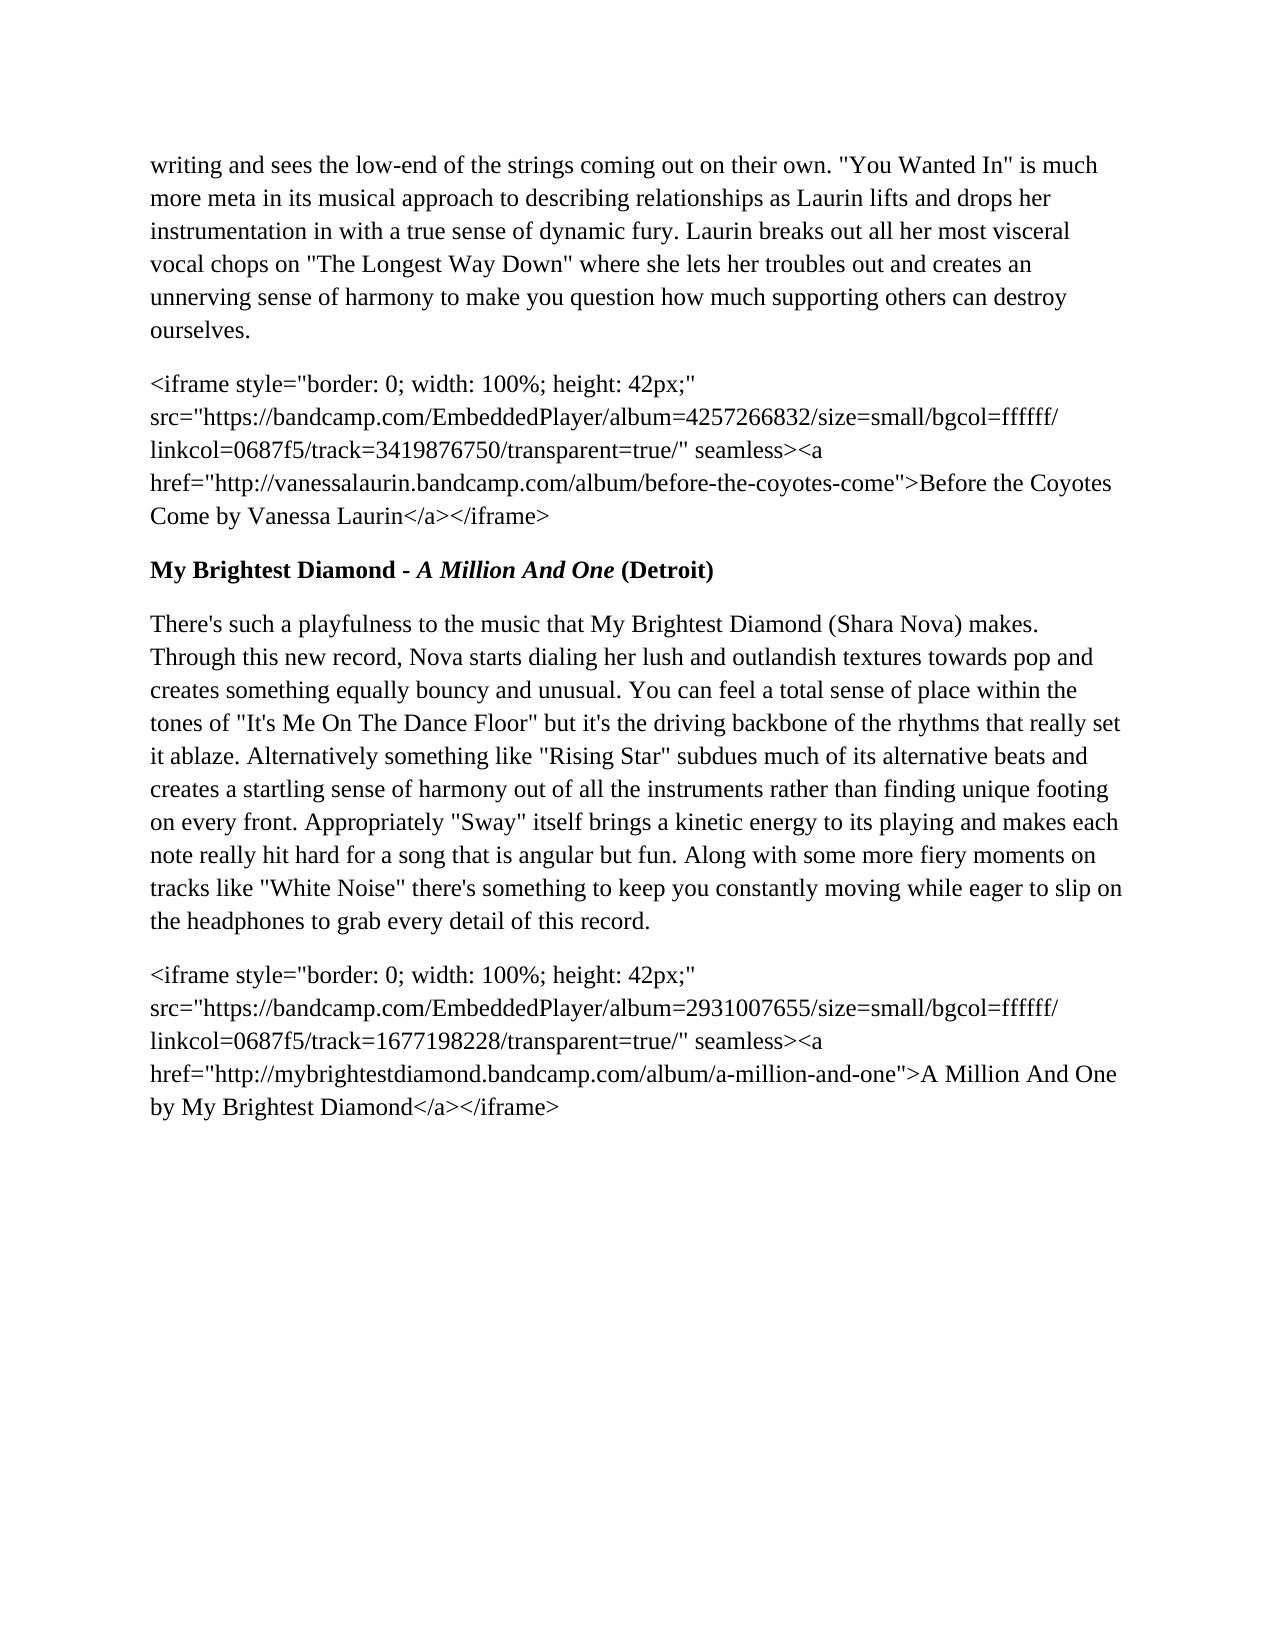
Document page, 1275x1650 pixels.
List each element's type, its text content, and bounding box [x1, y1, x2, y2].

text There's such a playfulness to the music that My Brightest Diamond (Shara Nova) makes. Through this new record, Nova starts dialing her lush and outlandish textures towards pop and creates something equally bouncy and unusual. You can feel a total sense of place within the tones of "It's Me On The Dance Floor" but it's the driving backbone of the rhythms that really set it ablaze. Alternatively something like "Rising Star" subdues much of its alternative beats and creates a startling sense of harmony out of all the instruments rather than finding unique footing on every front. Appropriately "Sway" itself brings a kinetic energy to its playing and makes each note really hit hard for a song that is angular but fun. Along with some more fiery moments on tracks like "White Noise" there's something to keep you constantly moving while eager to slip on the headphones to grab every detail of this record. [150, 609, 1125, 935]
text <iframe style="border: 0; width: 100%; height: 42px;" src="https://bandcamp.com/EmbeddedPlayer/album=2931007655/size=small/bgcol=ffffff/linkcol=0687f5/track=1677198228/transparent=true/" seamless><a href="http://mybrightestdiamond.bandcamp.com/album/a-million-and-one">A Million And One by My Brightest Diamond</a></iframe> [150, 960, 1125, 1121]
text My Brightest Diamond - A Million And One (Detroit) [150, 555, 1125, 584]
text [150, 150, 1125, 344]
text <iframe style="border: 0; width: 100%; height: 42px;" src="https://bandcamp.com/EmbeddedPlayer/album=4257266832/size=small/bgcol=ffffff/linkcol=0687f5/track=3419876750/transparent=true/" seamless><a href="http://vanessalaurin.bandcamp.com/album/before-the-coyotes-come">Before the Coyotes Come by Vanessa Laurin</a></iframe> [150, 369, 1125, 530]
